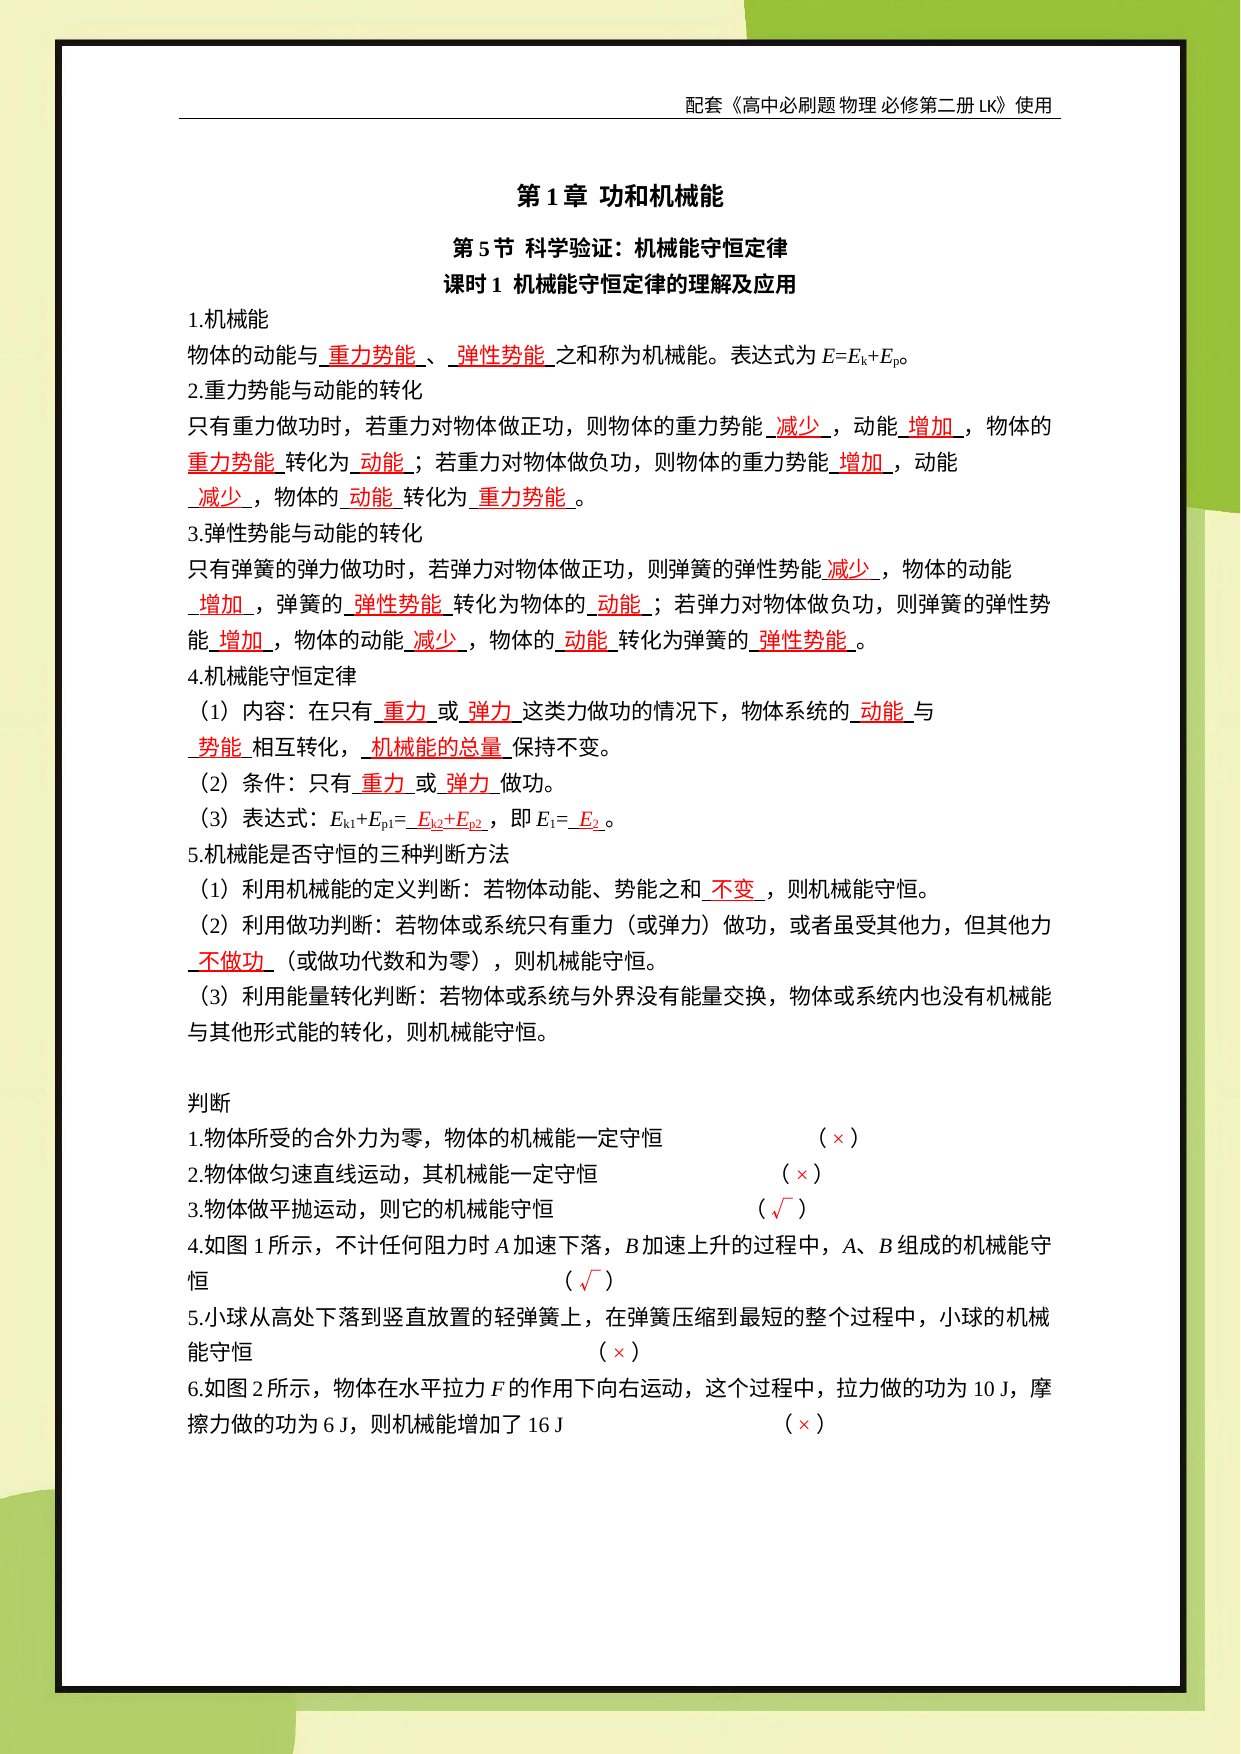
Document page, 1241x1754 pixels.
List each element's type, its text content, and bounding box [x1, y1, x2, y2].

text （3）利用能量转化判断：若物体或系统与外界没有能量交换，物体或系统内也没有机械能与其他形式能的转化，则机械能守恒。 [187, 979, 1053, 1047]
text 判断 [187, 1085, 1053, 1118]
text （1）内容：在只有 重力 或 弹力 这类力做功的情况下，物体系统的 动能 与 [187, 694, 1053, 726]
text （3）表达式：Ek1+Ep1= Ek2+Ep2 ，即E1= E2 。 [187, 801, 1053, 833]
text 减少 ，物体的 动能 转化为 重力势能 。 [187, 480, 1053, 512]
text （2）条件：只有 重力 或 弹力 做功。 [187, 765, 1053, 798]
text 1.机械能 [187, 302, 1053, 334]
text 2.重力势能与动能的转化 [187, 373, 1053, 406]
text 4.如图1所示，不计任何阻力时A加速下落，B加速上升的过程中，A、B组成的机械能守恒 （ √ ） [187, 1228, 1053, 1296]
picture [0, 0, 1241, 1754]
text 3.弹性势能与动能的转化 [187, 516, 1053, 548]
text 4.机械能守恒定律 [187, 658, 1053, 691]
text 6.如图2所示，物体在水平拉力F的作用下向右运动，这个过程中，拉力做的功为10 J，摩擦力做的功为6 J，则机械能增加了16 J （ × ） [187, 1370, 1053, 1439]
text 5.机械能是否守恒的三种判断方法 [187, 836, 1053, 869]
text 增加 ，弹簧的 弹性势能 转化为物体的 动能 ；若弹力对物体做负功，则弹簧的弹性势能 增加 ，物体的动能 减少 ，物体的 动能 转化为弹簧的 弹性势能 。 [187, 587, 1053, 655]
text 第5节 科学验证：机械能守恒定律 [187, 231, 1053, 263]
text 物体的动能与 重力势能 、 弹性势能 之和称为机械能。表达式为E=Ek+Ep。 [187, 337, 1053, 370]
text （2）利用做功判断：若物体或系统只有重力（或弹力）做功，或者虽受其他力，但其他力 [187, 908, 1053, 940]
text 第1章 功和机械能 [187, 162, 1053, 227]
text 不做功 （或做功代数和为零），则机械能守恒。 [187, 943, 1053, 976]
text 课时1 机械能守恒定律的理解及应用 [187, 266, 1053, 299]
text 5.小球从高处下落到竖直放置的轻弹簧上，在弹簧压缩到最短的整个过程中，小球的机械能守恒 （ × ） [187, 1299, 1053, 1367]
text 只有重力做功时，若重力对物体做正功，则物体的重力势能 减少 ，动能 增加 ，物体的 重力势能 转化为 动能 ；若重力对物体做负功，则物体的重力势能 增加 ，动能 [187, 409, 1053, 477]
text （1）利用机械能的定义判断：若物体动能、势能之和 不变 ，则机械能守恒。 [187, 872, 1053, 904]
text 3.物体做平抛运动，则它的机械能守恒 （ √ ） [187, 1192, 1053, 1224]
text 只有弹簧的弹力做功时，若弹力对物体做正功，则弹簧的弹性势能 减少 ，物体的动能 [187, 551, 1053, 584]
text 2.物体做匀速直线运动，其机械能一定守恒 （ × ） [187, 1156, 1053, 1189]
text 势能 相互转化， 机械能的总量 保持不变。 [187, 729, 1053, 762]
text 1.物体所受的合外力为零，物体的机械能一定守恒 （ × ） [187, 1121, 1053, 1153]
